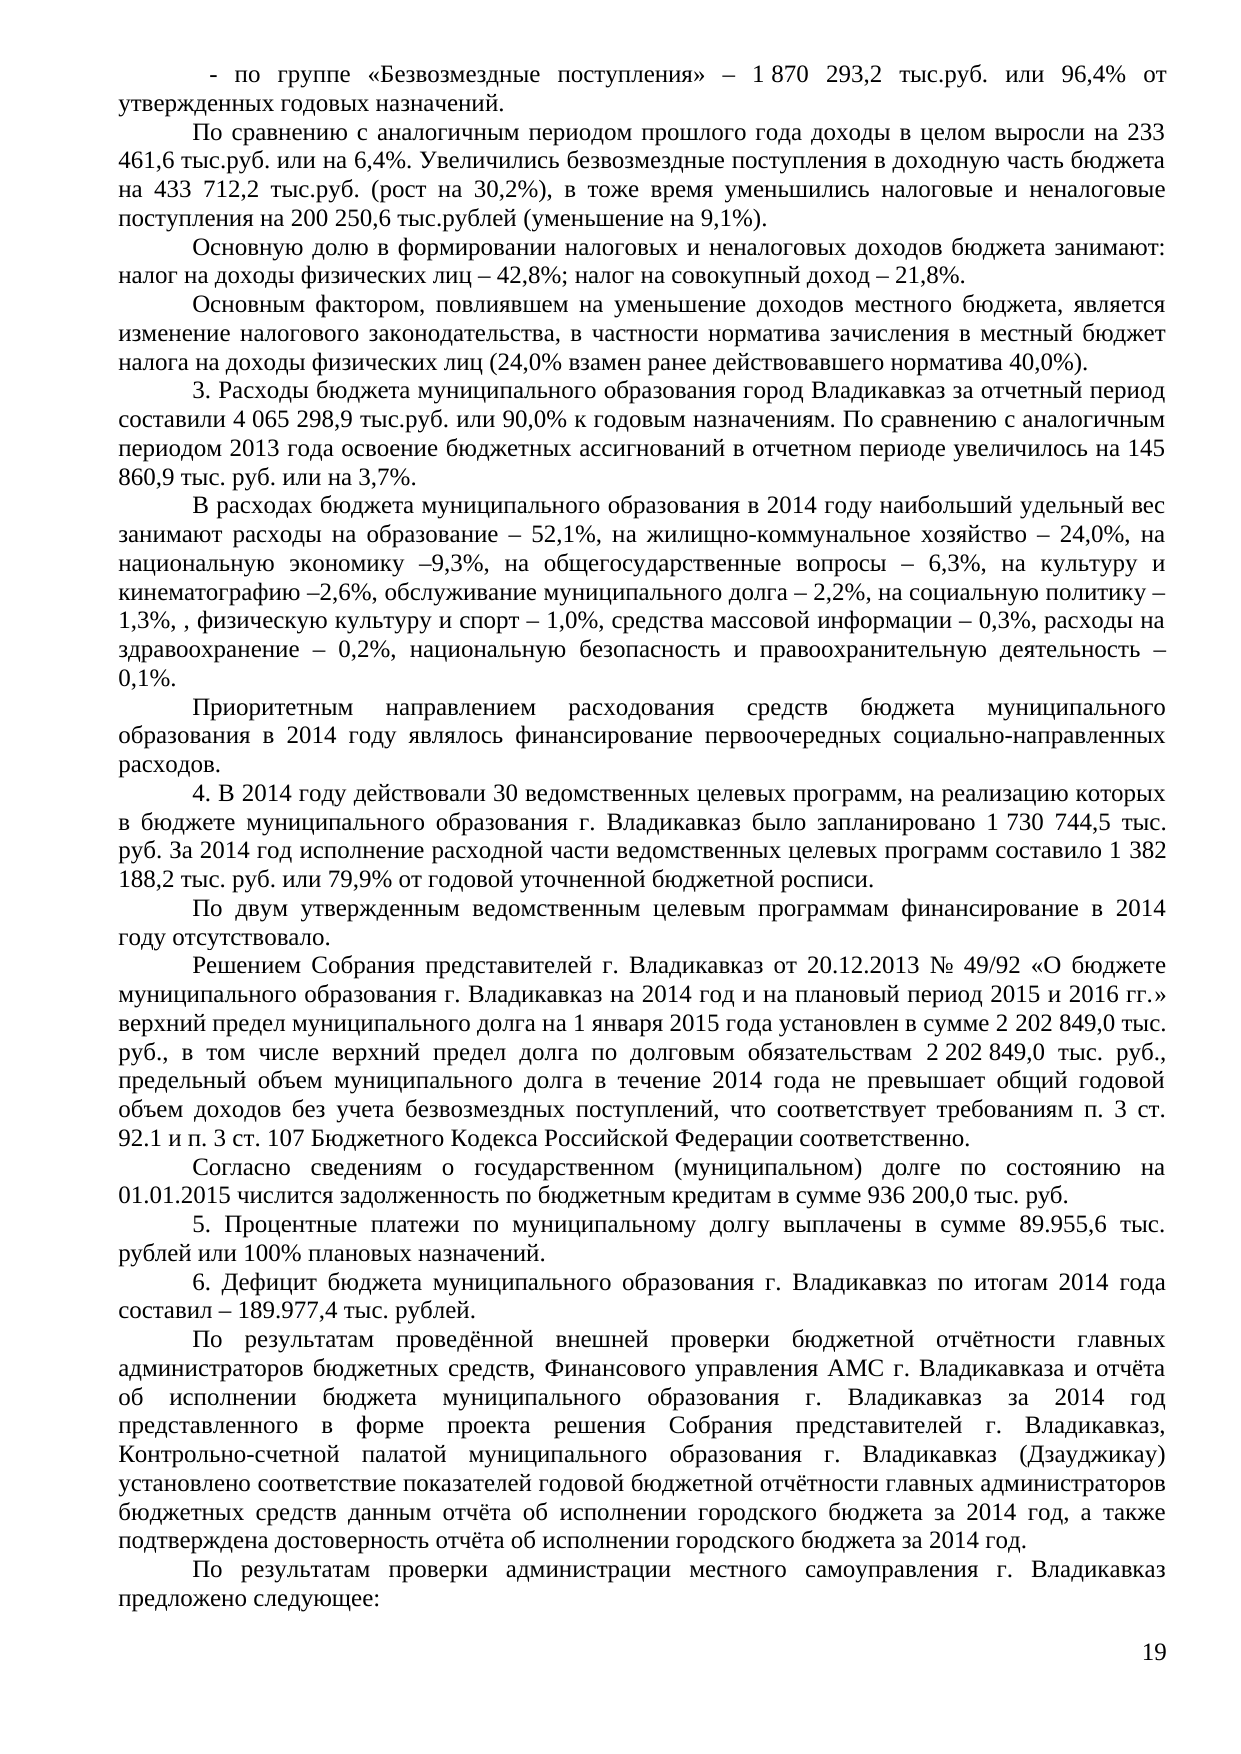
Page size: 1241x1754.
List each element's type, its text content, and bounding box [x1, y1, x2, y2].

text - по группе «Безвозмездные поступления» – 1 870 293,2 тыс.руб. или 96,4% от утвержденных годовых назначений. [118, 59, 1167, 117]
text Приоритетным направлением расходования средств бюджета муниципального образования в 2014 году являлось финансирование первоочередных социально-направленных расходов. [118, 692, 1167, 778]
text По двум утвержденным ведомственным целевым программам финансирование в 2014 году отсутствовало. [118, 893, 1167, 950]
text Основную долю в формировании налоговых и неналоговых доходов бюджета занимают: налог на доходы физических лиц – 42,8%; налог на совокупный доход – 21,8%. [118, 232, 1167, 289]
text 5. Процентные платежи по муниципальному долгу выплачены в сумме 89.955,6 тыс. рублей или 100% плановых назначений. [118, 1209, 1167, 1267]
text По результатам проведённой внешней проверки бюджетной отчётности главных администраторов бюджетных средств, Финансового управления АМС г. Владикавказа и отчёта об исполнении бюджета муниципального образования г. Владикавказ за 2014 год представленного в форме проекта решения Собрания представителей г. Владикавказ, Контрольно-счетной палатой муниципального образования г. Владикавказ (Дзауджикау) установлено соответствие показателей годовой бюджетной отчётности главных администраторов бюджетных средств данным отчёта об исполнении городского бюджета за 2014 год, а также подтверждена достоверность отчёта об исполнении городского бюджета за 2014 год. [118, 1324, 1167, 1554]
text По сравнению с аналогичным периодом прошлого года доходы в целом выросли на 233 461,6 тыс.руб. или на 6,4%. Увеличились безвозмездные поступления в доходную часть бюджета на 433 712,2 тыс.руб. (рост на 30,2%), в тоже время уменьшились налоговые и неналоговые поступления на 200 250,6 тыс.рублей (уменьшение на 9,1%). [118, 117, 1167, 232]
text 6. Дефицит бюджета муниципального образования г. Владикавказ по итогам 2014 года составил – 189.977,4 тыс. рублей. [118, 1267, 1167, 1324]
text Основным фактором, повлиявшем на уменьшение доходов местного бюджета, является изменение налогового законодательства, в частности норматива зачисления в местный бюджет налога на доходы физических лиц (24,0% взамен ранее действовавшего норматива 40,0%). [118, 289, 1167, 375]
text По результатам проверки администрации местного самоуправления г. Владикавказ предложено следующее: [118, 1554, 1167, 1612]
text 3. Расходы бюджета муниципального образования город Владикавказ за отчетный период составили 4 065 298,9 тыс.руб. или 90,0% к годовым назначениям. По сравнению с аналогичным периодом 2013 года освоение бюджетных ассигнований в отчетном периоде увеличилось на 145 860,9 тыс. руб. или на 3,7%. [118, 375, 1167, 490]
text Согласно сведениям о государственном (муниципальном) долге по состоянию на 01.01.2015 числится задолженность по бюджетным кредитам в сумме 936 200,0 тыс. руб. [118, 1152, 1167, 1209]
text 4. В 2014 году действовали 30 ведомственных целевых программ, на реализацию которых в бюджете муниципального образования г. Владикавказ было запланировано 1 730 744,5 тыс. руб. За 2014 год исполнение расходной части ведомственных целевых программ составило 1 382 188,2 тыс. руб. или 79,9% от годовой уточненной бюджетной росписи. [118, 778, 1167, 893]
text В расходах бюджета муниципального образования в 2014 году наибольший удельный вес занимают расходы на образование – 52,1%, на жилищно-коммунальное хозяйство – 24,0%, на национальную экономику –9,3%, на общегосударственные вопросы – 6,3%, на культуру и кинематографию –2,6%, обслуживание муниципального долга – 2,2%, на социальную политику – 1,3%, , физическую культуру и спорт – 1,0%, средства массовой информации – 0,3%, расходы на здравоохранение – 0,2%, национальную безопасность и правоохранительную деятельность – 0,1%. [118, 490, 1167, 692]
text Решением Собрания представителей г. Владикавказ от 20.12.2013 № 49/92 «О бюджете муниципального образования г. Владикавказ на 2014 год и на плановый период 2015 и 2016 гг.» верхний предел муниципального долга на 1 января 2015 года установлен в сумме 2 202 849,0 тыс. руб., в том числе верхний предел долга по долговым обязательствам 2 202 849,0 тыс. руб., предельный объем муниципального долга в течение 2014 года не превышает общий годовой объем доходов без учета безвозмездных поступлений, что соответствует требованиям п. 3 ст. 92.1 и п. 3 ст. 107 Бюджетного Кодекса Российской Федерации соответственно. [118, 950, 1167, 1152]
